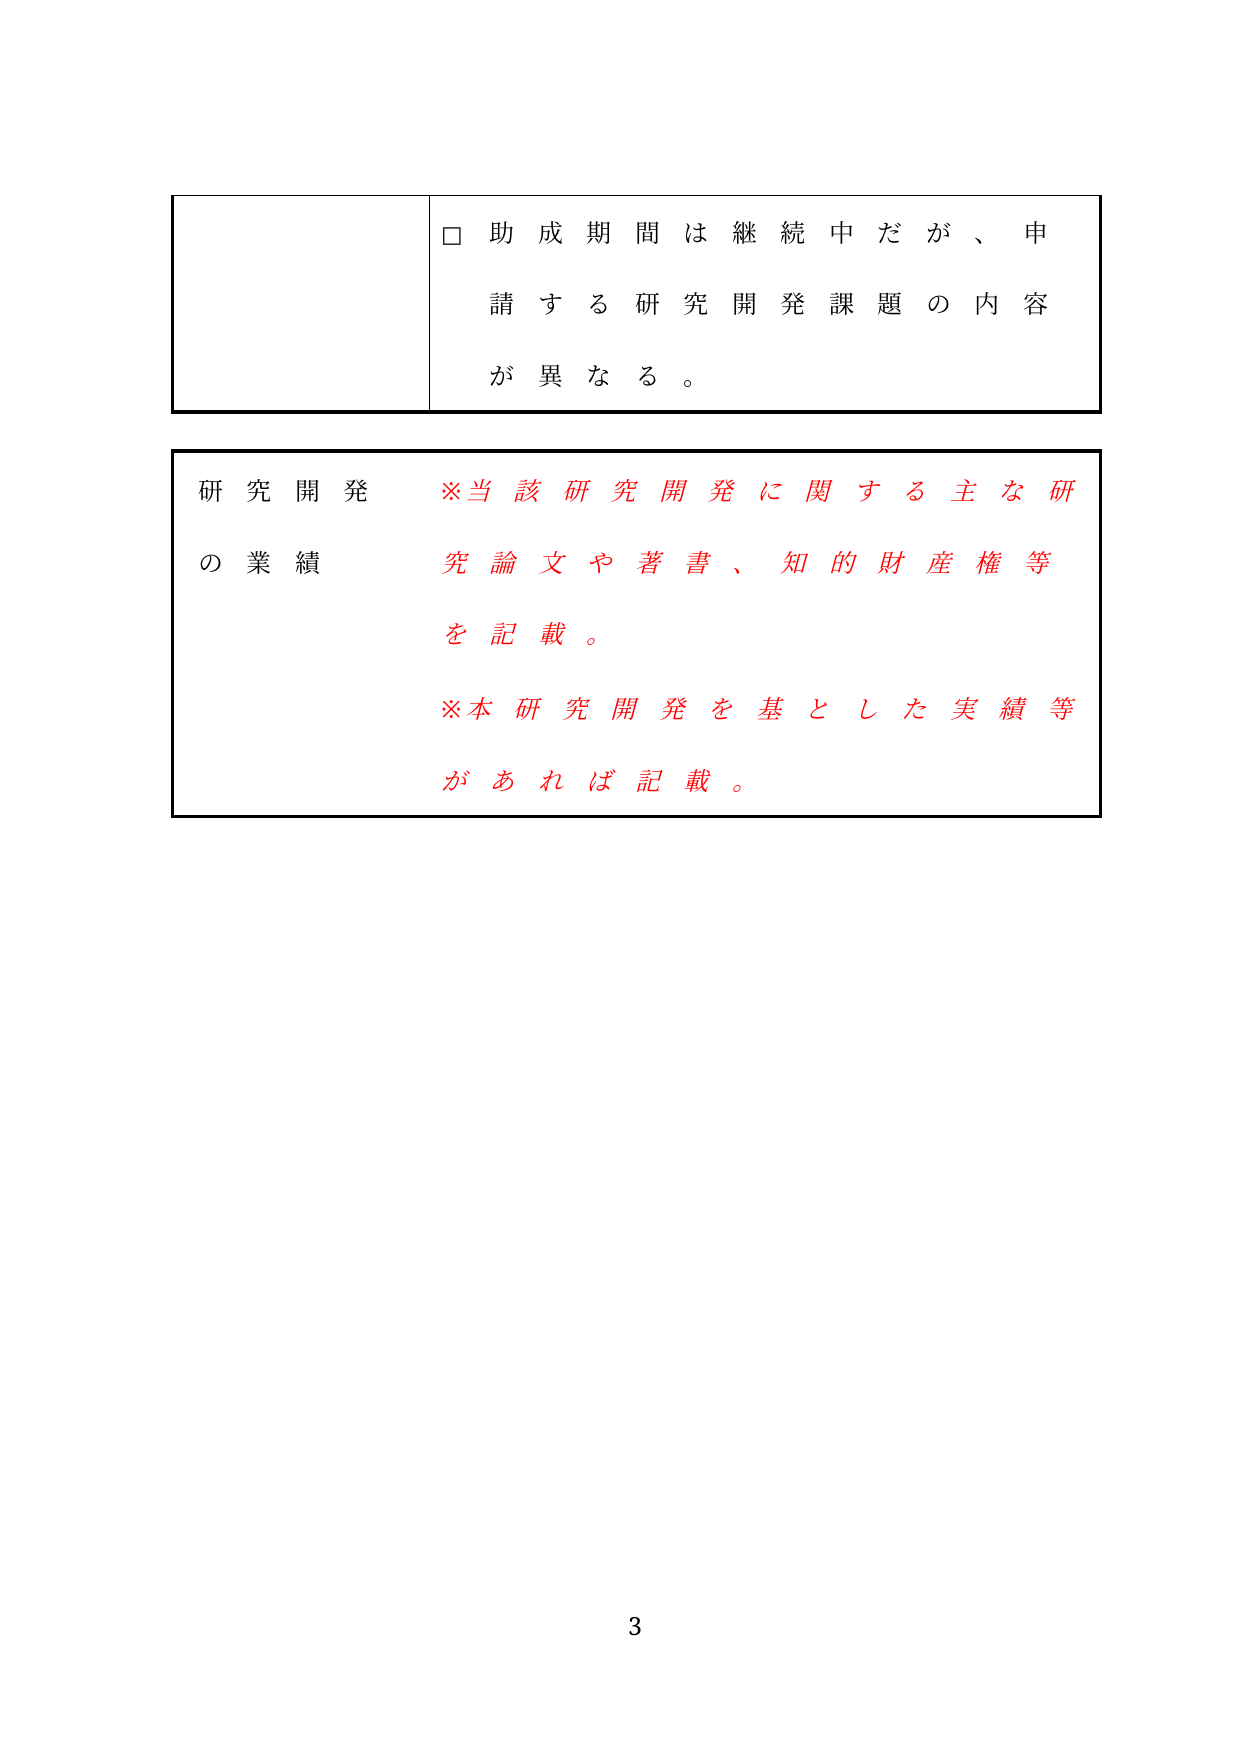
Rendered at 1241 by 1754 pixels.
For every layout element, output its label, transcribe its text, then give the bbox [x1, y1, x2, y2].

table_header 研究開発の業績 [174, 453, 430, 815]
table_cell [430, 196, 1099, 410]
table_header ※当該研究開発に関する主な研究論文や著書、知的財産権等を記載。 ※本研究開発を基とした実績等があれば記載。 [430, 453, 1099, 815]
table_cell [174, 196, 429, 410]
